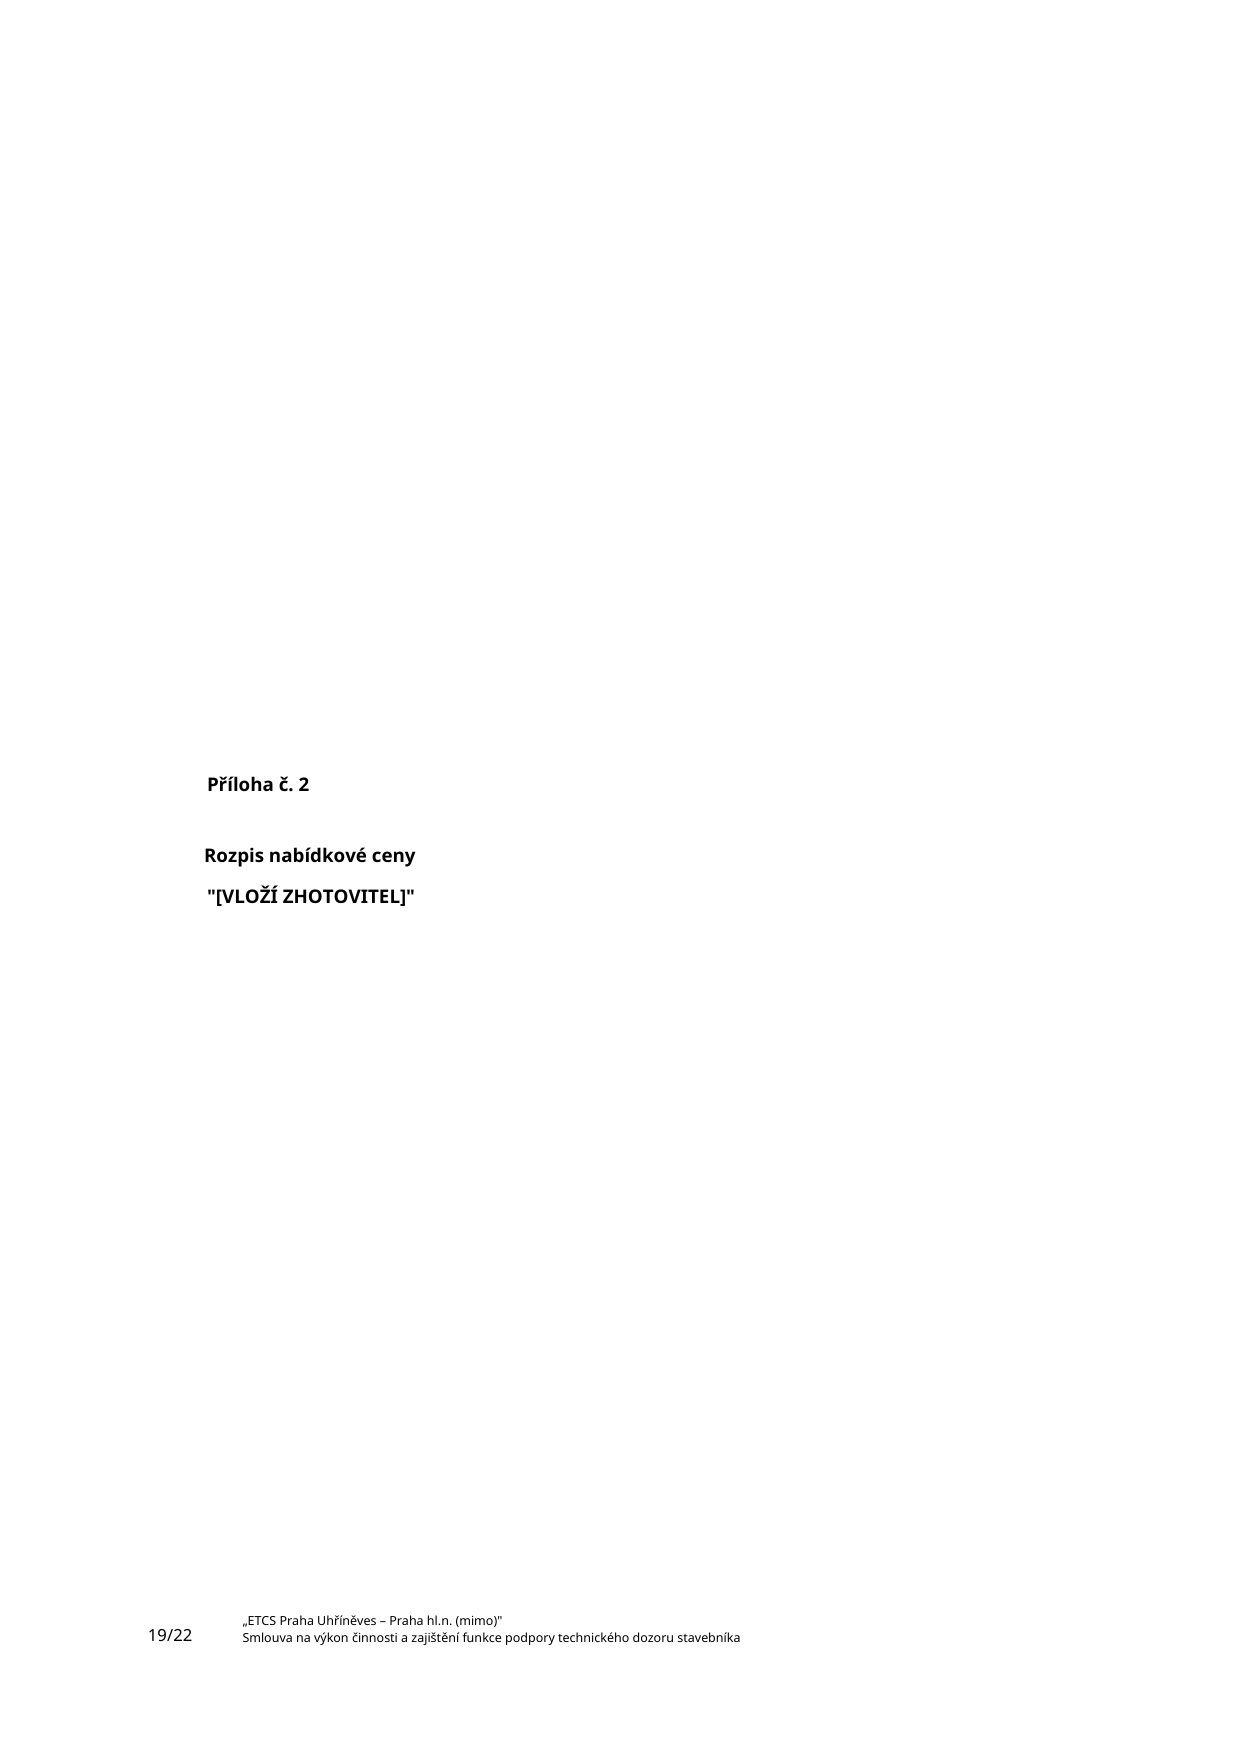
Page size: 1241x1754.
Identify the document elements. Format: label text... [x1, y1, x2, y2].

text "[VLOŽÍ ZHOTOVITEL]" [207, 881, 1092, 910]
text Rozpis nabídkové ceny [204, 839, 1092, 868]
text Příloha č. 2 [148, 768, 1092, 797]
